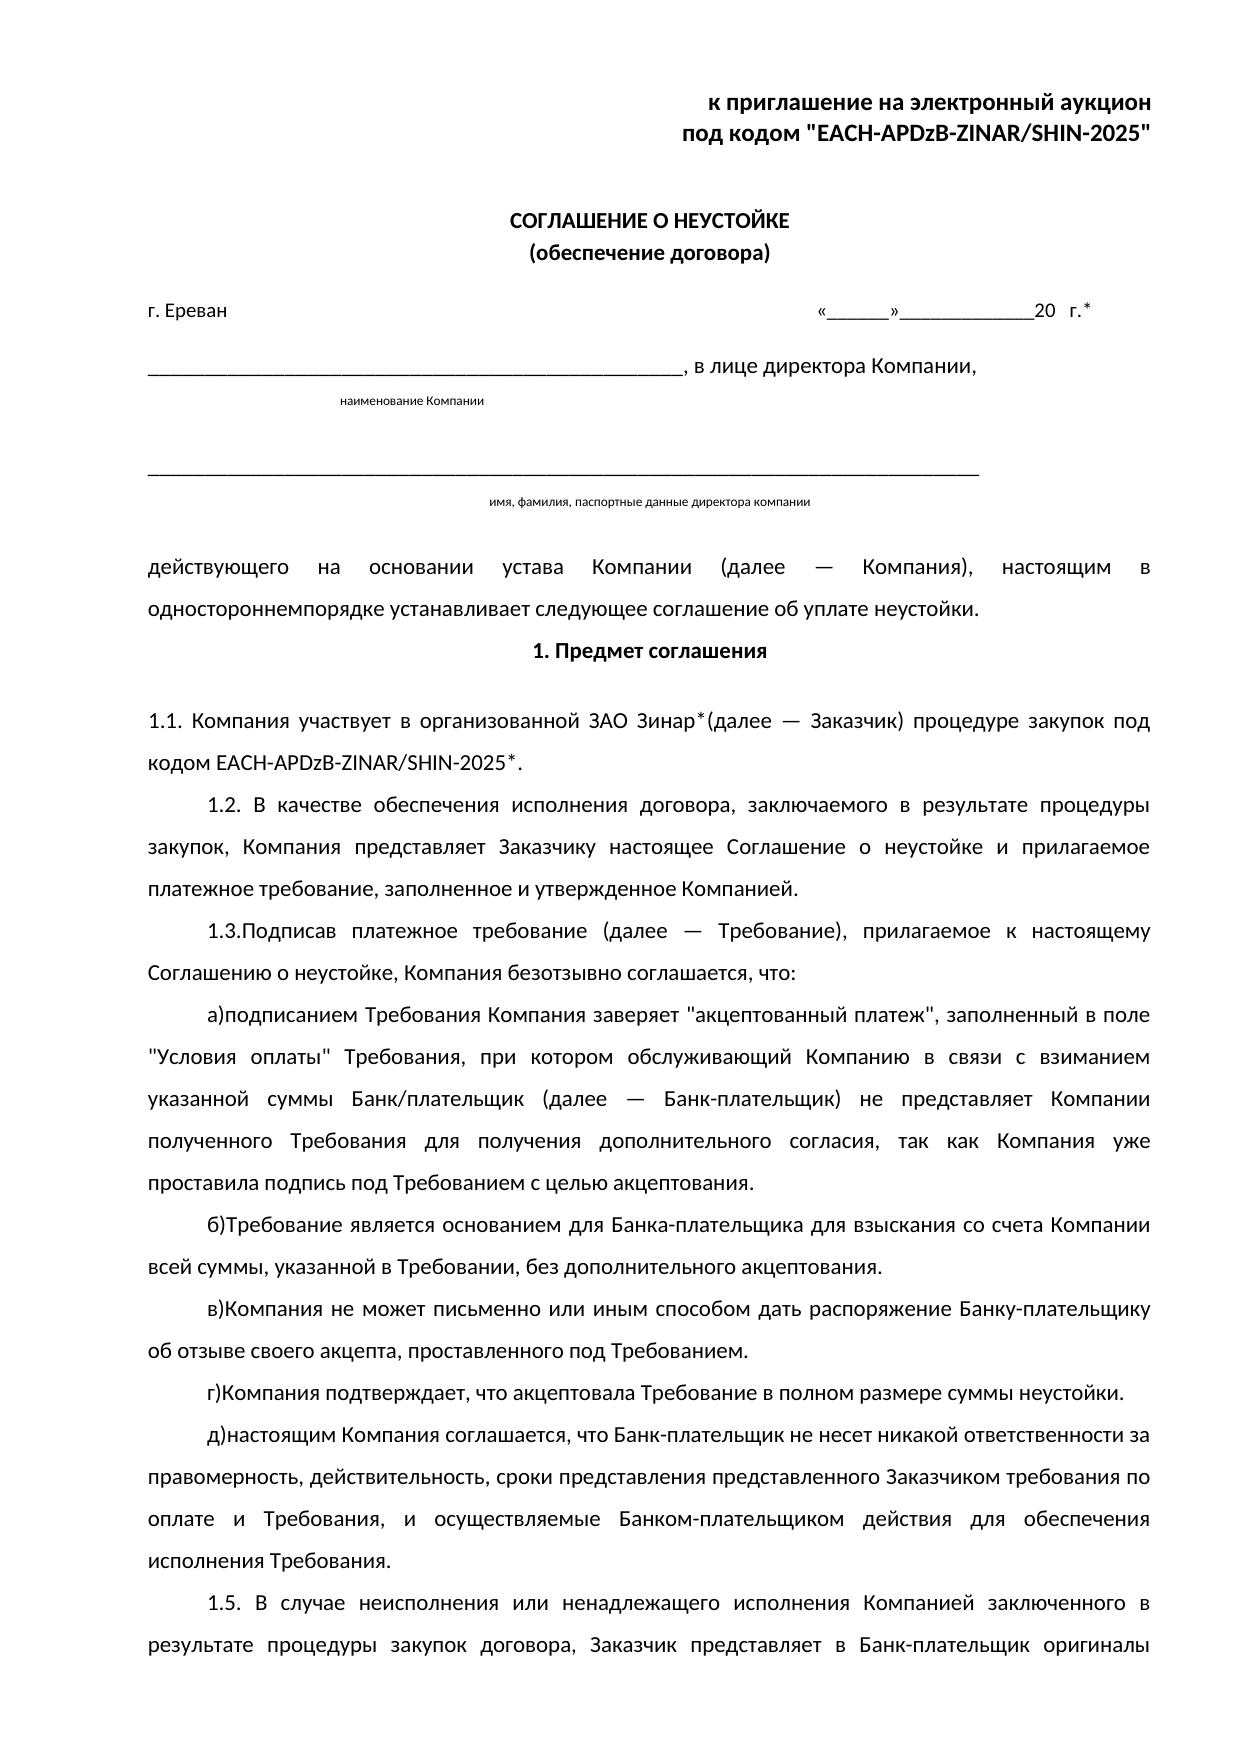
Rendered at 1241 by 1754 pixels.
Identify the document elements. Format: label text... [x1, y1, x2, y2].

table_header «______»_____________20 г.* [635, 297, 1104, 351]
text действующего на основании устава Компании (далее — Компания), настоящим в одностороннемпорядке устанавливает следующее соглашение об уплате неустойки. [148, 552, 1152, 622]
text г)Компания подтверждает, что акцептовала Требование в полном размере суммы неустойки. [148, 1378, 1152, 1406]
text 1.3.Подписав платежное требование (далее — Требование), прилагаемое к настоящему Соглашению о неустойке, Компания безотзывно соглашается, что: [148, 916, 1152, 986]
text _______________________________________________, в лице директора Компании, [148, 351, 1152, 379]
text в)Компания не может письменно или иным способом дать распоряжение Банку-плательщику об отзыве своего акцепта, проставленного под Требованием. [148, 1294, 1152, 1364]
text б)Требование является основанием для Банка-плательщика для взыскания со счета Компании всей суммы, указанной в Требовании, без дополнительного акцептования. [148, 1210, 1152, 1280]
text (обеспечение договора) [148, 238, 1152, 266]
text имя, фамилия, паспортные данные директора компании [148, 494, 1152, 522]
text под кодом "EACH-APDzB-ZINAR/SHIN-2025" [148, 117, 1152, 147]
text _________________________________________________________________________ [148, 452, 1152, 480]
table_header г. Ереван [136, 297, 635, 351]
text к приглашение на электронный аукцион [177, 86, 1152, 117]
text 1. Предмет соглашения [148, 636, 1152, 664]
text СОГЛАШЕНИЕ О НЕУСТОЙКЕ [148, 206, 1152, 234]
text а)подписанием Требования Компания заверяет "акцептованный платеж", заполненный в поле "Условия оплаты" Требования, при котором обслуживающий Компанию в связи с взиманием указанной суммы Банк/плательщик (далее — Банк-плательщик) не представляет Компании полученного Требования для получения дополнительного согласия, так как Компания уже проставила подпись под Требованием с целью акцептования. [148, 1000, 1152, 1196]
text 1.1. Компания участвует в организованной ЗАО Зинар*(далее — Заказчик) процедуре закупок под кодом EACH-APDzB-ZINAR/SHIN-2025*. [148, 706, 1152, 776]
text д)настоящим Компания соглашается, что Банк-плательщик не несет никакой ответственности за правомерность, действительность, сроки представления представленного Заказчиком требования по оплате и Требования, и осуществляемые Банком-плательщиком действия для обеспечения исполнения Требования. [148, 1420, 1152, 1574]
text 1.2. В качестве обеспечения исполнения договора, заключаемого в результате процедуры закупок, Компания представляет Заказчику настоящее Соглашение о неустойке и прилагаемое платежное требование, заполненное и утвержденное Компанией. [148, 790, 1152, 902]
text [148, 1588, 1152, 1658]
text наименование Компании [340, 393, 1152, 421]
